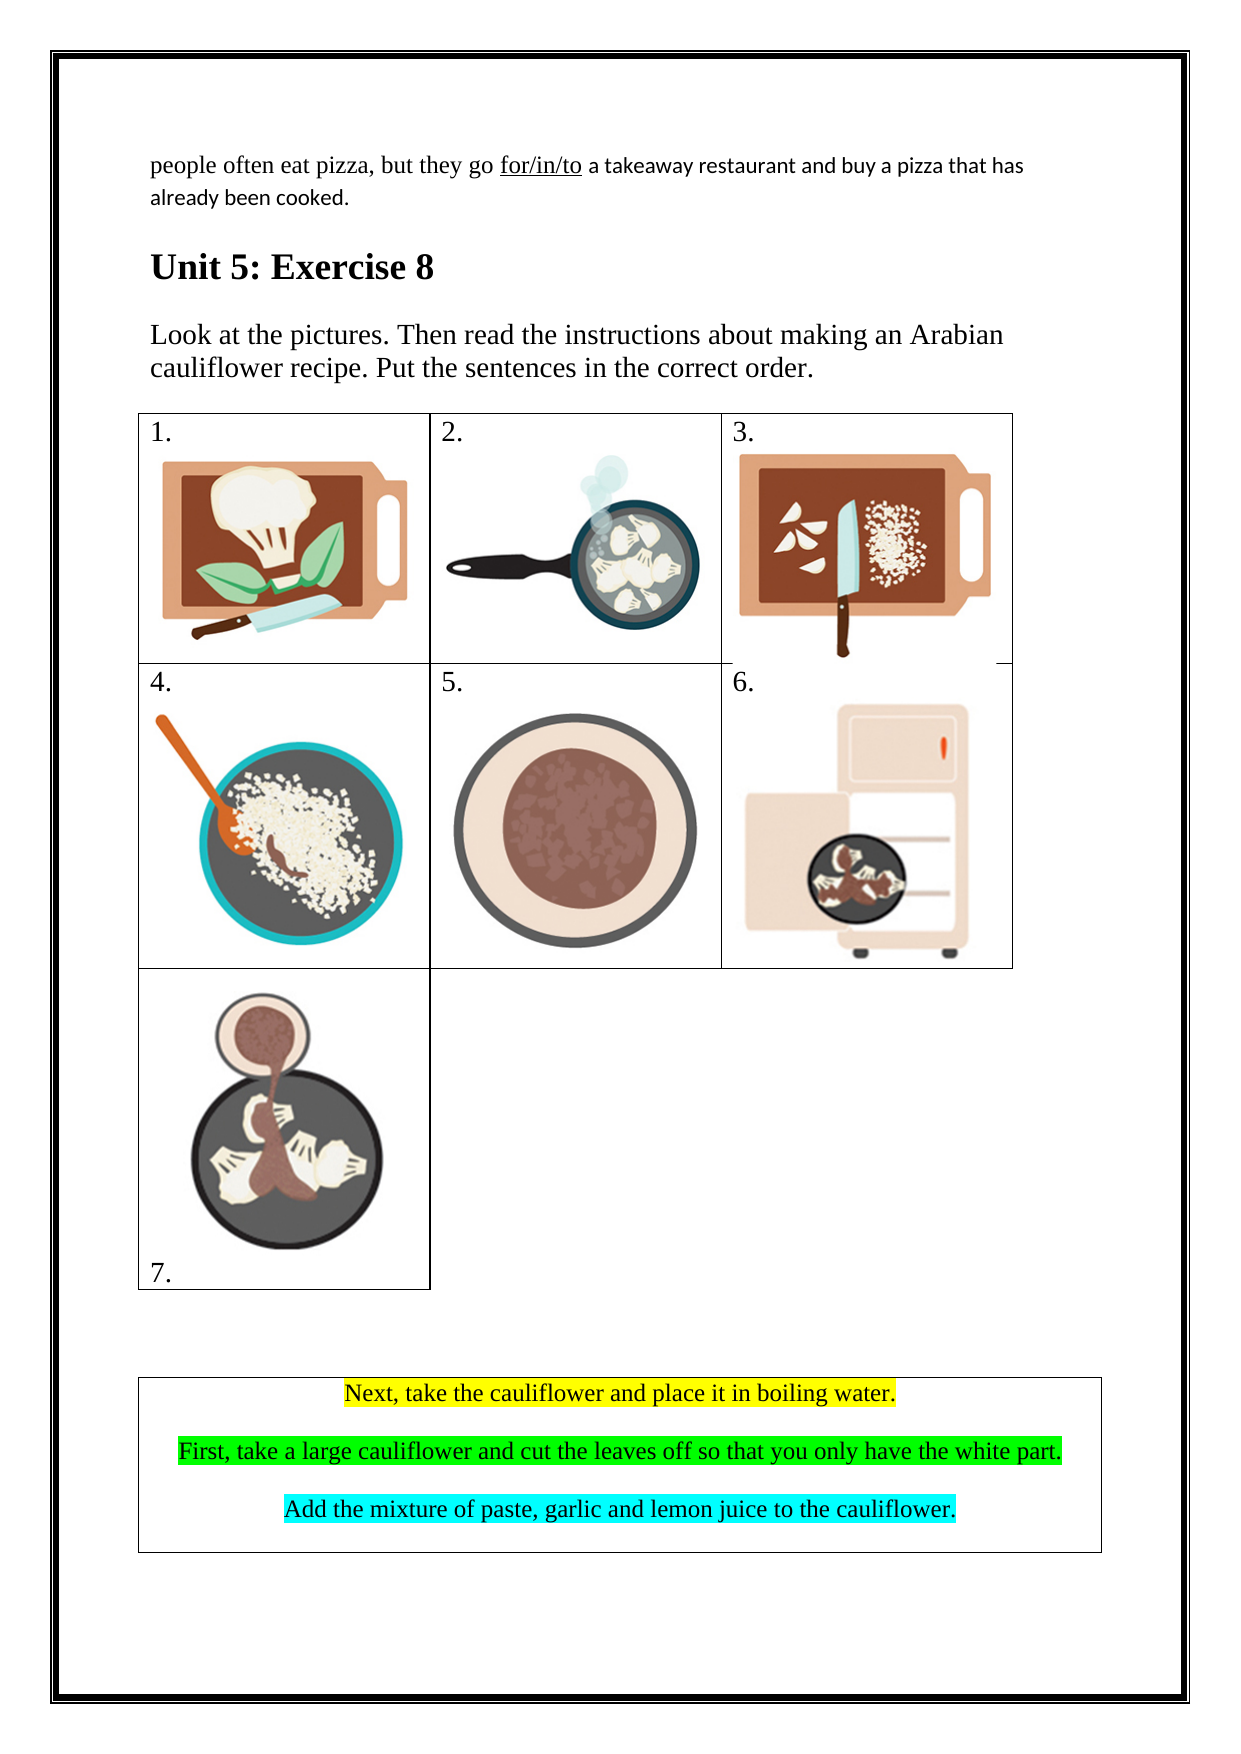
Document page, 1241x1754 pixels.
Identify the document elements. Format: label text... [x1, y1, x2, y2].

table_cell 5. [431, 827, 721, 1130]
picture [732, 610, 997, 826]
table_cell 7. [139, 1131, 429, 1451]
text Look at the pictures. Then read the instructions about making an Arabian cauliflower recipe. Put the sentences in the correct order. [150, 479, 1090, 546]
subtitle Unit 5: Exercise 8 [150, 407, 1090, 450]
picture [150, 860, 414, 1125]
table_cell 4. [139, 827, 429, 1130]
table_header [139, 1540, 1101, 1598]
table_header 2. [431, 576, 721, 826]
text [150, 150, 1090, 373]
table_cell 6. [722, 827, 1012, 1130]
picture [441, 860, 706, 1125]
table_header 3. [722, 576, 1012, 826]
picture [441, 610, 706, 799]
picture [150, 610, 414, 815]
picture [732, 860, 997, 1125]
picture [175, 1153, 394, 1418]
table_header 1. [139, 576, 429, 826]
